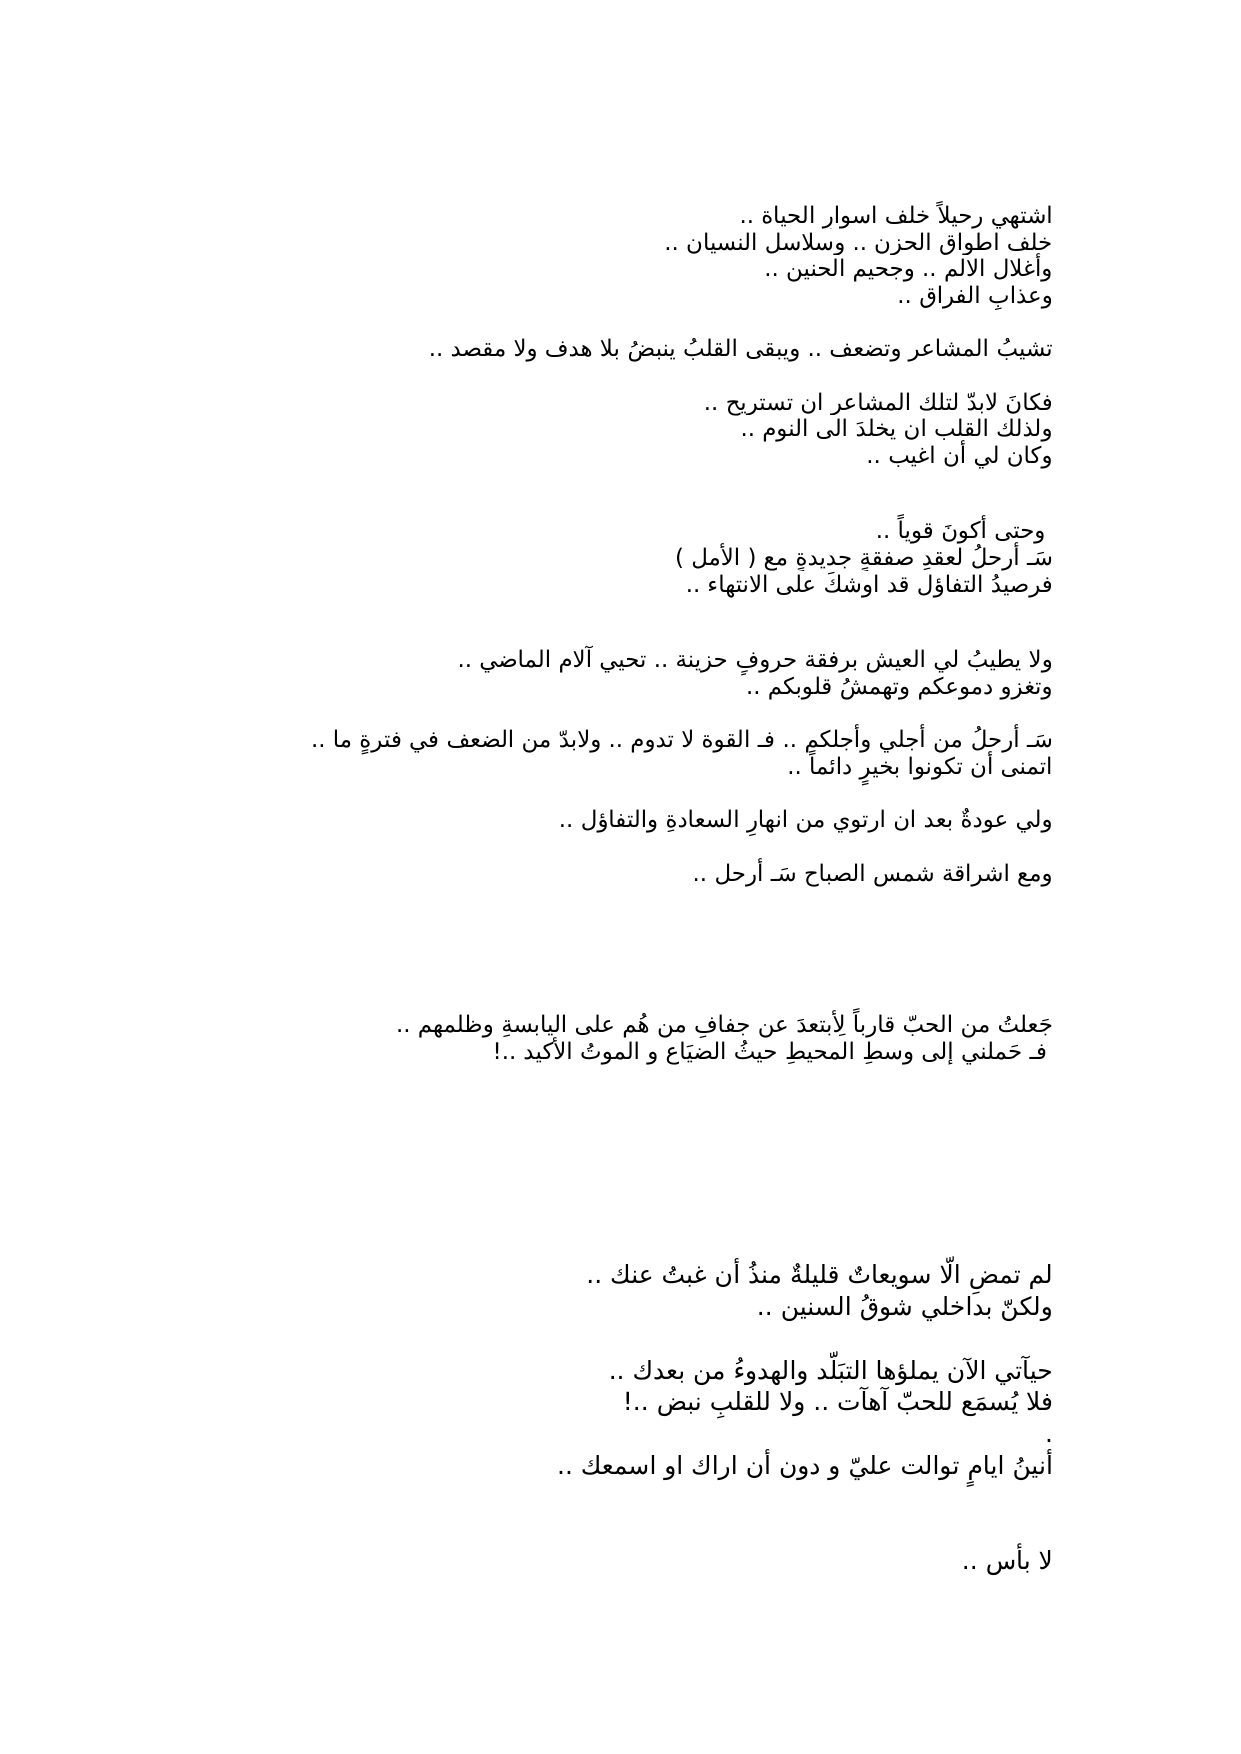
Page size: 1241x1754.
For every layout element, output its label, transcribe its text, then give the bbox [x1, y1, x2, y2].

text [187, 1258, 1053, 1576]
text اشتهي رحيلاً خلف اسوارِ الحياة .. خلف اطواق الحزن .. وسلاسل النسيان .. وأغلال الالم .. وجحيم الحنين .. وعذابِ الفراق .. تشيبُ المشاعر وتضعف .. ويبقى القلبُ ينبضُ بلا هدف ولا مقصد .. فكانَ لابدّ لتلك المشاعرِ ان تستريح .. ولذلك القلب ان يخلدَ الى النوم .. وكان لي أن اغيب .. [187, 202, 1053, 497]
text ولا يطيبُ لي العيش برفقة حروفٍ حزينة .. تحيي آلام الماضي .. وتغزو دموعكم وتهمشُ قلوبكم .. سَـ أرحلُ من أجلي وأجلكم .. فـ القوة لا تدوم .. ولابدّ من الضعف في فترةٍ ما .. اتمنى أن تكونوا بخيرٍ دائماً .. ولي عودةٌ بعد ان ارتوي من انهارِ السعادةِ والتفاؤل .. ومع اشراقة شمس الصباح سَـ أرحل .. [187, 646, 1053, 886]
text جَعلتُ من الحبّ قارباً لِأبتعدَ عن جفافِ من هُم على اليابسةِ وظلمهم .. فـ حَملني إلى وسطِ المحيطِ حيثُ الضيَاع و الموتُ الأكيد ..! [187, 1011, 481, 1065]
text وحتى أكونَ قوياً .. سَـ أرحلُ لعقدِ صفقةٍ جديدةٍ مع ( الأمل ) فرصيدُ التفاؤل قد اوشكَ على الانتهاء .. [187, 518, 1053, 626]
